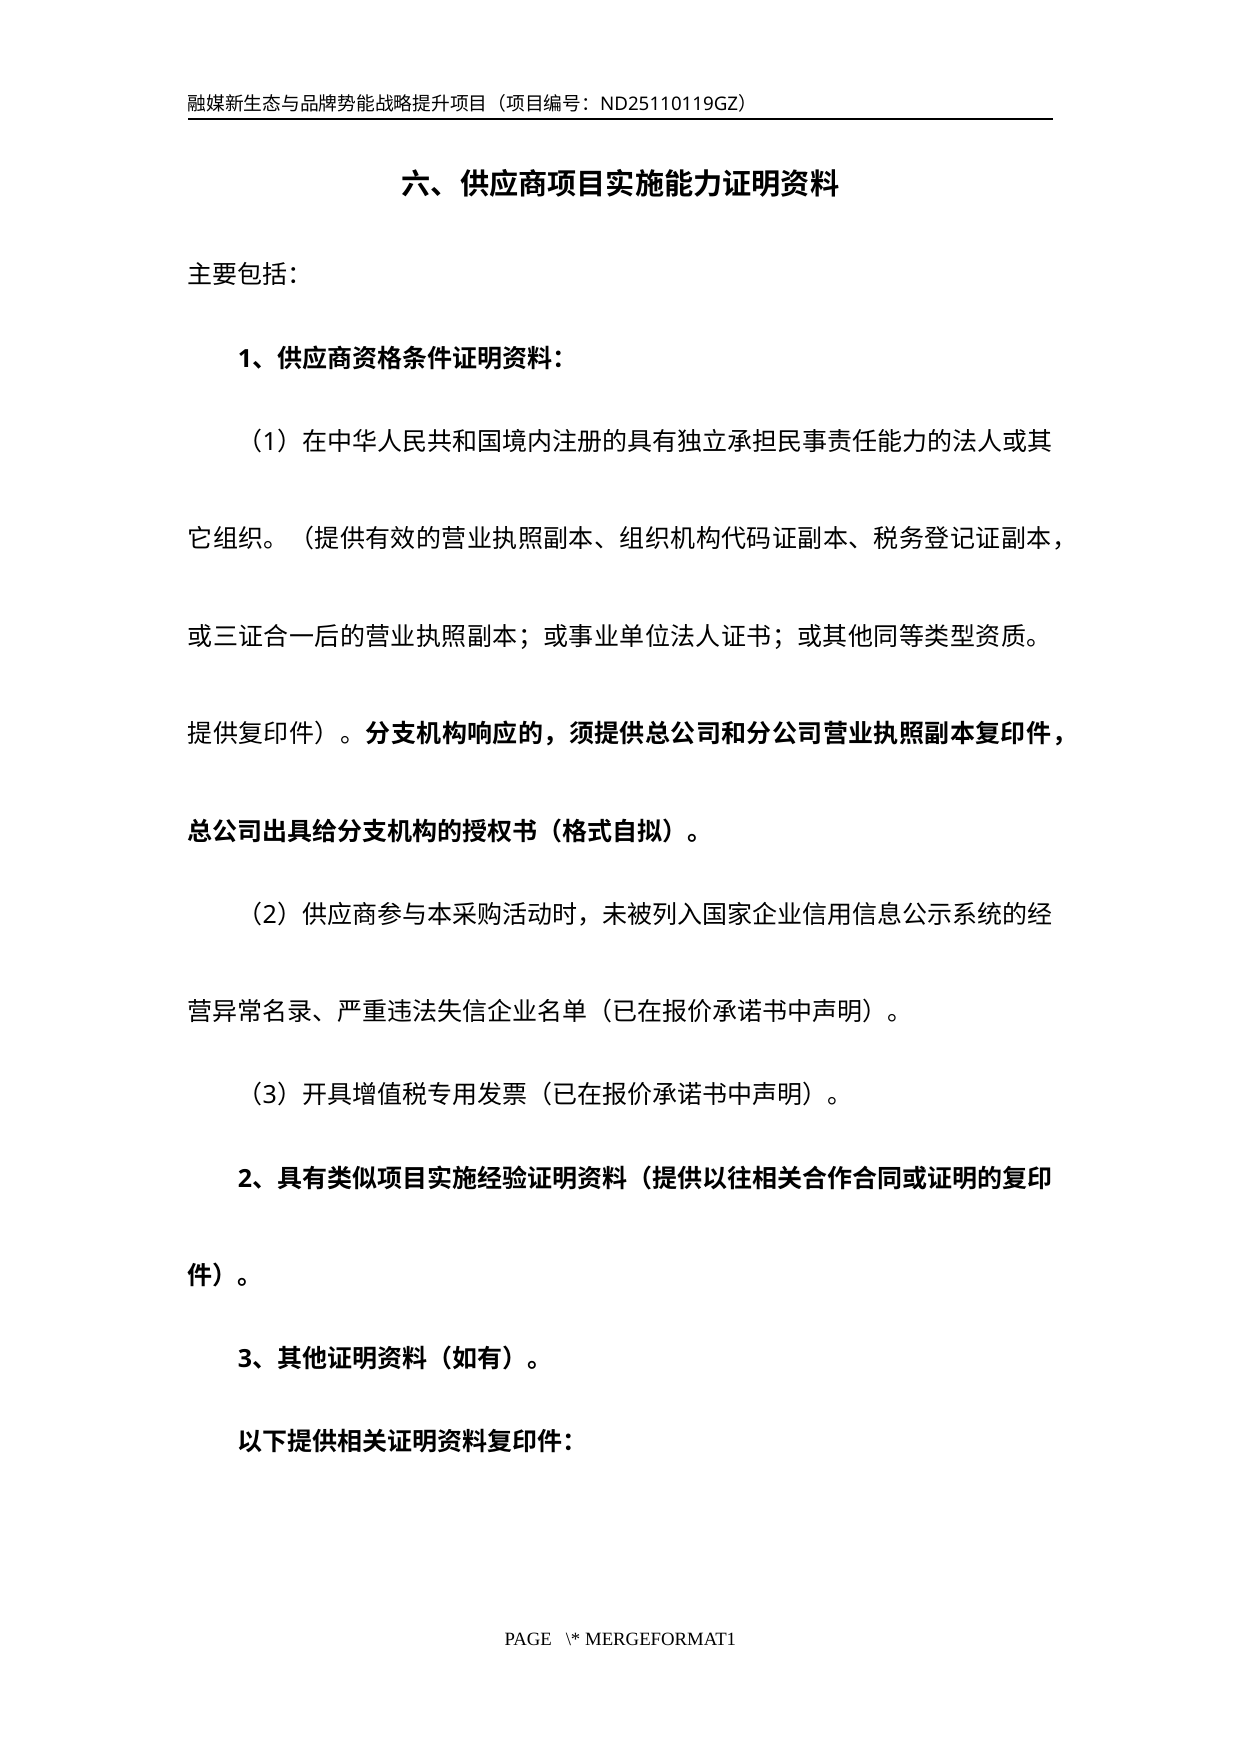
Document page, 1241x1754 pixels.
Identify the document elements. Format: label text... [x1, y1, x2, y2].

title 六、供应商项目实施能力证明资料 [187, 161, 1053, 203]
text 3、其他证明资料（如有）。 [187, 1324, 1053, 1389]
text （3）开具增值税专用发票（已在报价承诺书中声明）。 [187, 1061, 1053, 1126]
text 主要包括： [187, 241, 1053, 306]
text 2、具有类似项目实施经验证明资料（提供以往相关合作合同或证明的复印件）。 [187, 1144, 1053, 1306]
list （2）供应商参与本采购活动时，未被列入国家企业信用信息公示系统的经营异常名录、严重违法失信企业名单（已在报价承诺书中声明）。 [187, 880, 1053, 1042]
text （1）在中华人民共和国境内注册的具有独立承担民事责任能力的法人或其它组织。（提供有效的营业执照副本、组织机构代码证副本、税务登记证副本，或三证合一后的营业执照副本；或事业单位法人证书；或其他同等类型资质。提供复印件）。分支机构响应的，须提供总公司和分公司营业执照副本复印件，总公司出具给分支机构的授权书（格式自拟）。 [187, 407, 1053, 862]
text 1、供应商资格条件证明资料： [187, 324, 1053, 389]
text 以下提供相关证明资料复印件： [187, 1407, 1053, 1472]
